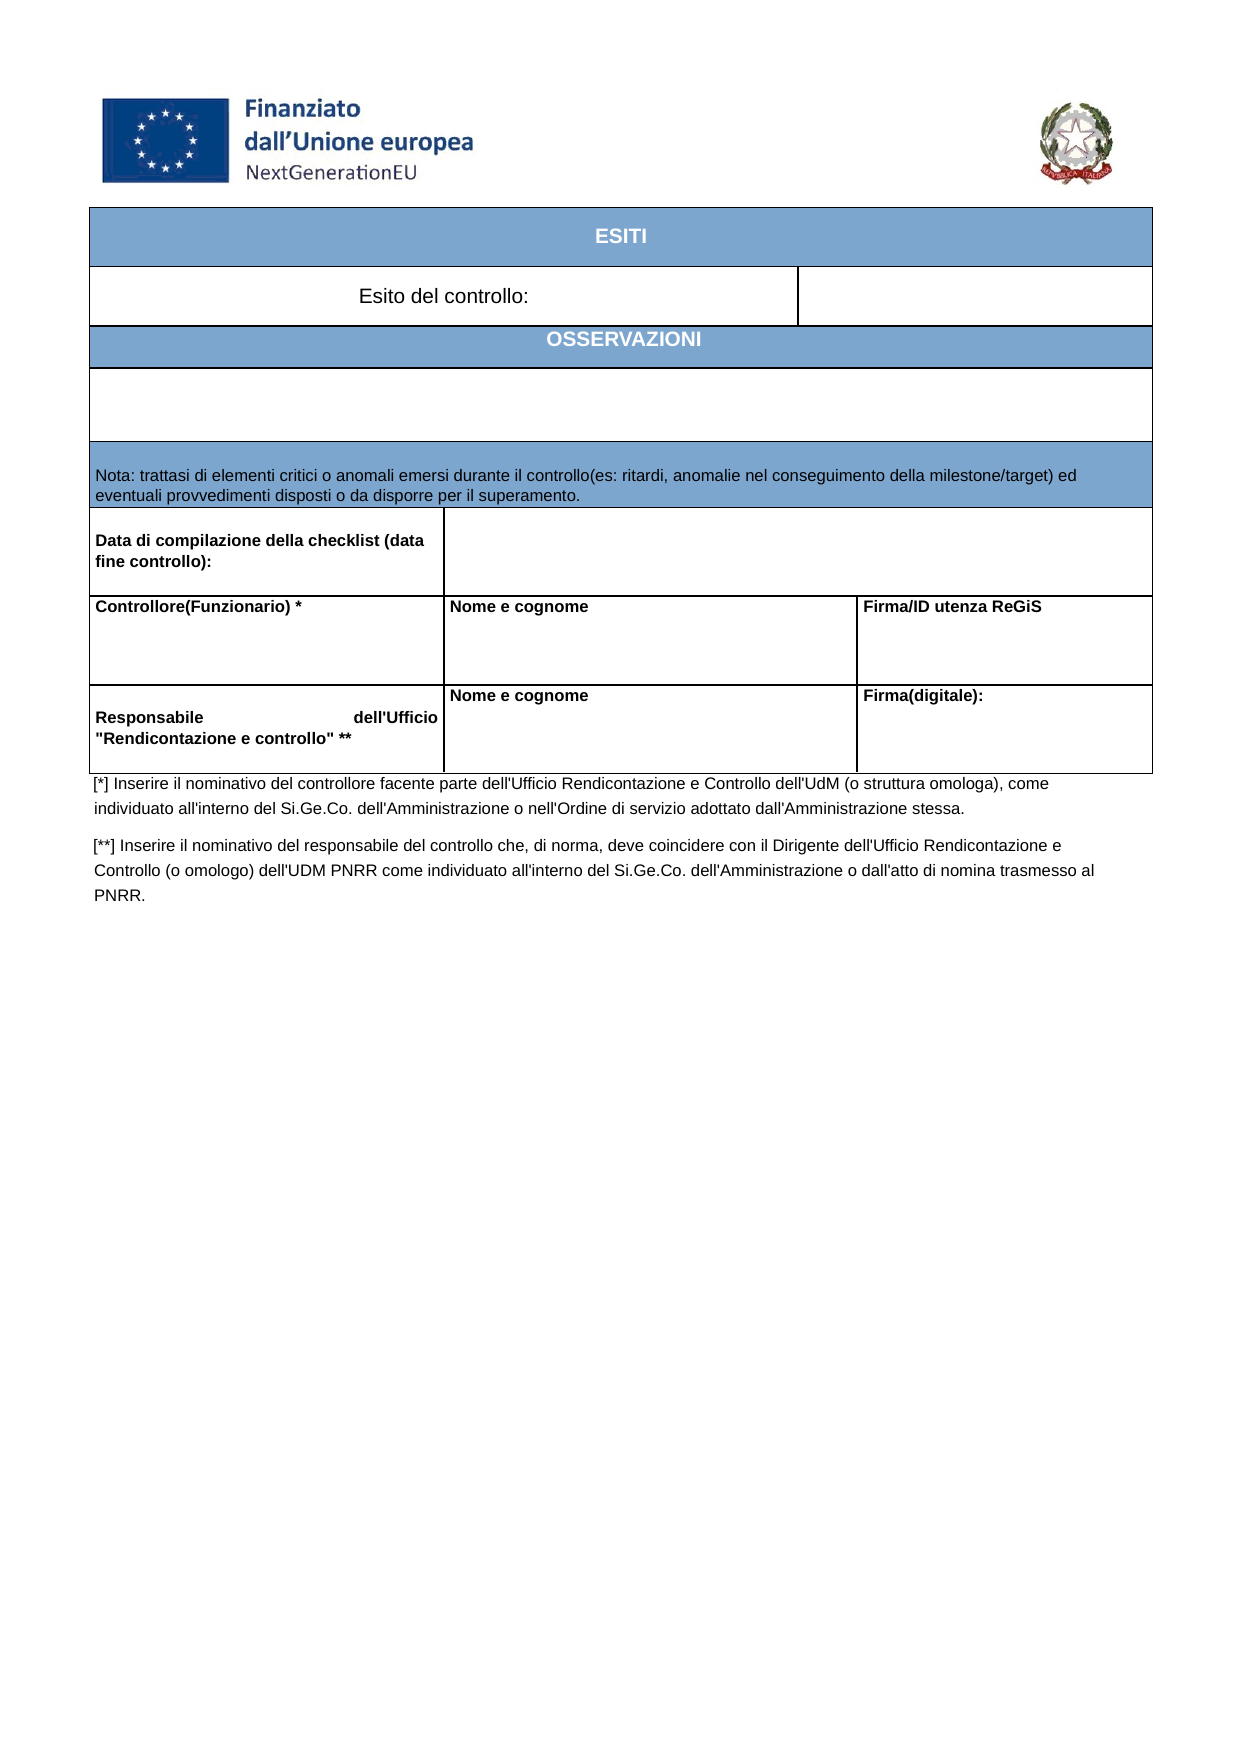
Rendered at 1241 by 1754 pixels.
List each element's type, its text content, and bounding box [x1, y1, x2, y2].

table_cell Firma/ID utenza ReGiS [858, 597, 1152, 684]
table_cell [857, 508, 1152, 595]
table_cell Nota: trattasi di elementi critici o anomali emersi durante il controllo(es: ritardi, anomalie nel conseguimento della milestone/target) ed eventuali provvedimenti disposti o da disporre per il superamento. [90, 442, 1152, 507]
picture [89, 88, 491, 194]
table_cell Data di compilazione della checklist (data fine controllo): [90, 508, 443, 595]
text [*] Inserire il nominativo del controllore facente parte dell'Ufficio Rendicontazione e Controllo dell'UdM (o struttura omologa), come individuato all'interno del Si.Ge.Co. dell'Amministrazione o nell'Ordine di servizio adottato dall'Amministrazione stessa. [93, 774, 1110, 818]
text [**] Inserire il nominativo del responsabile del controllo che, di norma, deve coincidere con il Dirigente dell'Ufficio Rendicontazione e Controllo (o omologo) dell'UDM PNRR come individuato all'interno del Si.Ge.Co. dell'Amministrazione o dall'atto di nomina trasmesso al PNRR. [93, 836, 1110, 904]
table_cell Controllore(Funzionario) * [90, 597, 443, 684]
table_cell [445, 508, 857, 595]
table_cell [90, 369, 1152, 441]
table_cell [799, 267, 1152, 325]
table_header ESITI [90, 208, 1152, 266]
table_cell OSSERVAZIONI [90, 327, 1152, 367]
table_cell Nome e cognome [445, 597, 856, 684]
table_cell Firma(digitale): [858, 686, 1152, 772]
picture [1033, 88, 1127, 194]
table_cell Nome e cognome [445, 686, 856, 772]
table_cell Esito del controllo: [90, 267, 797, 325]
table_cell Responsabile dell'Ufficio "Rendicontazione e controllo" ** [90, 686, 443, 772]
